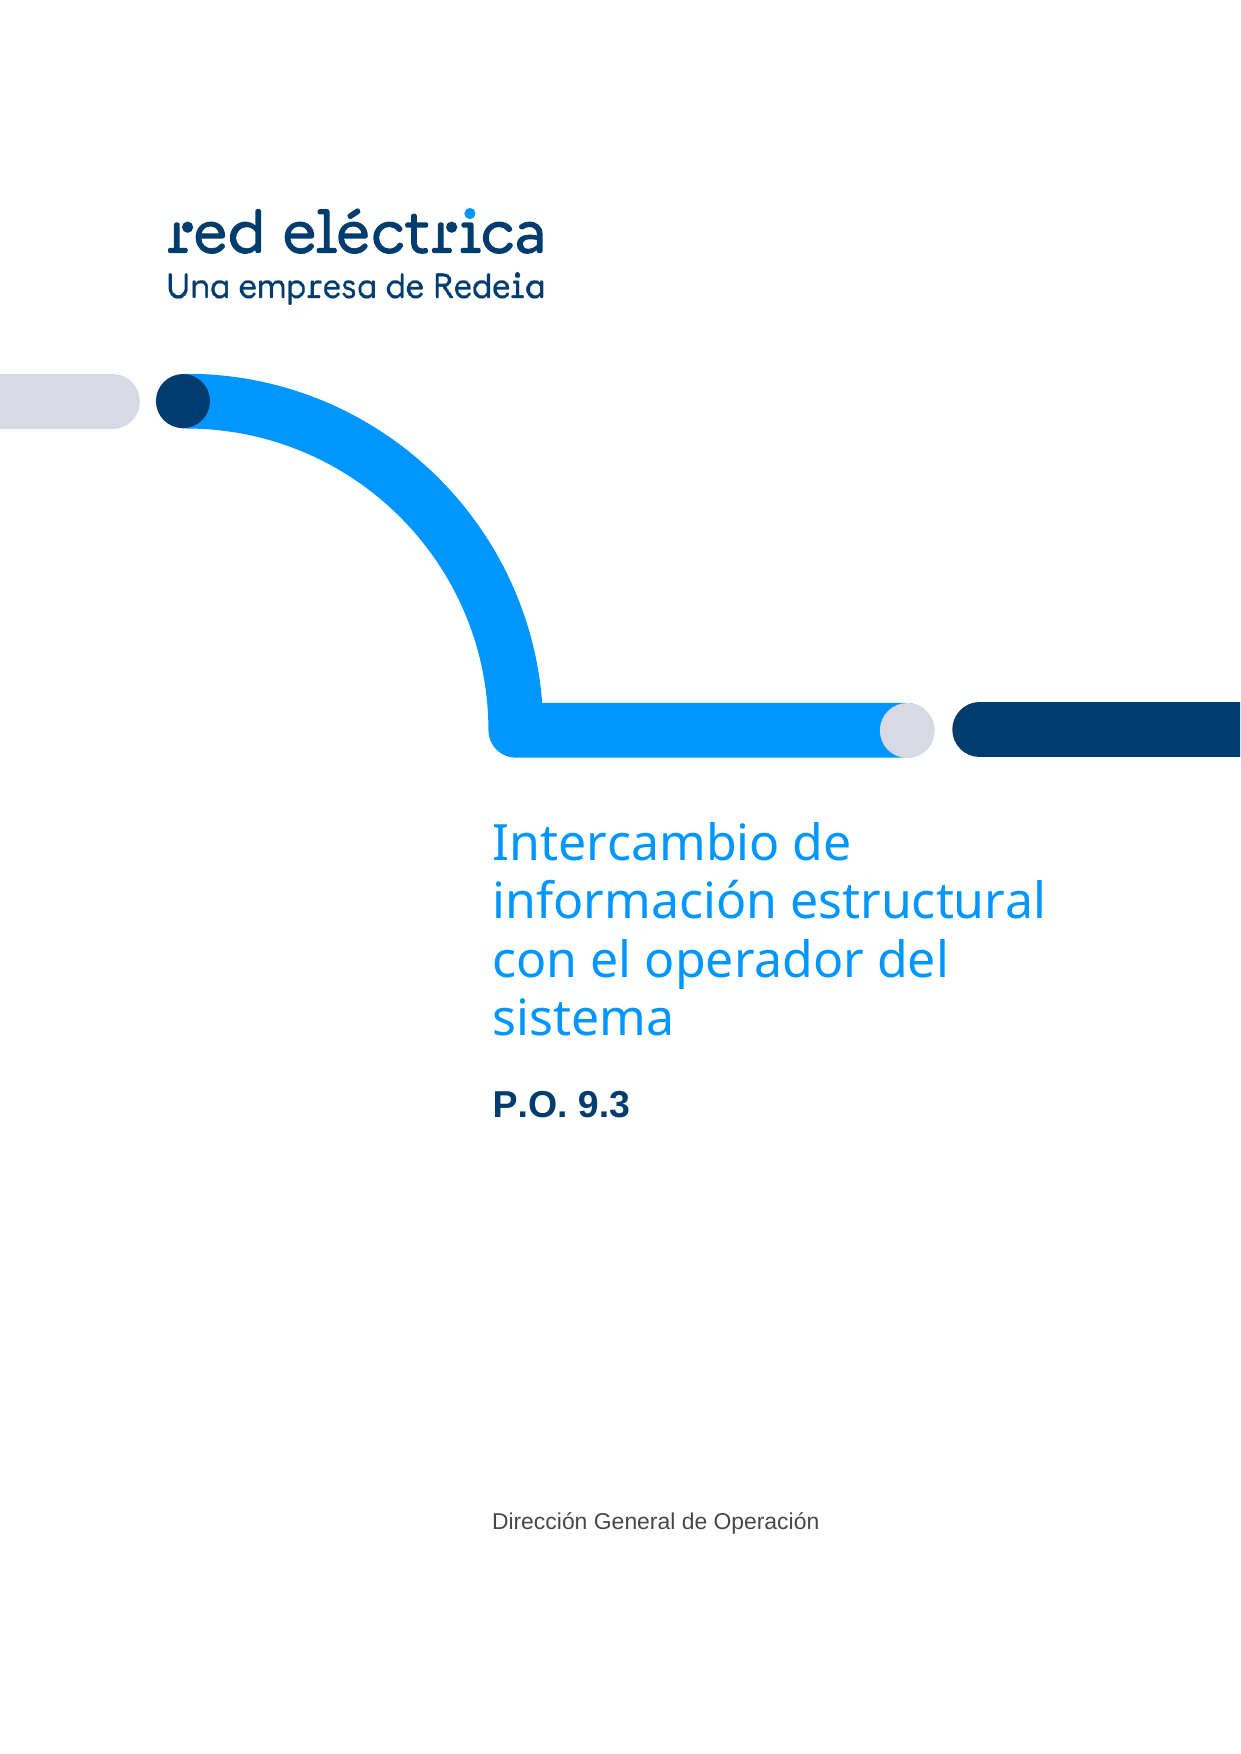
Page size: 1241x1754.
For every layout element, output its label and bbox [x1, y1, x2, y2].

picture [163, 272, 548, 305]
